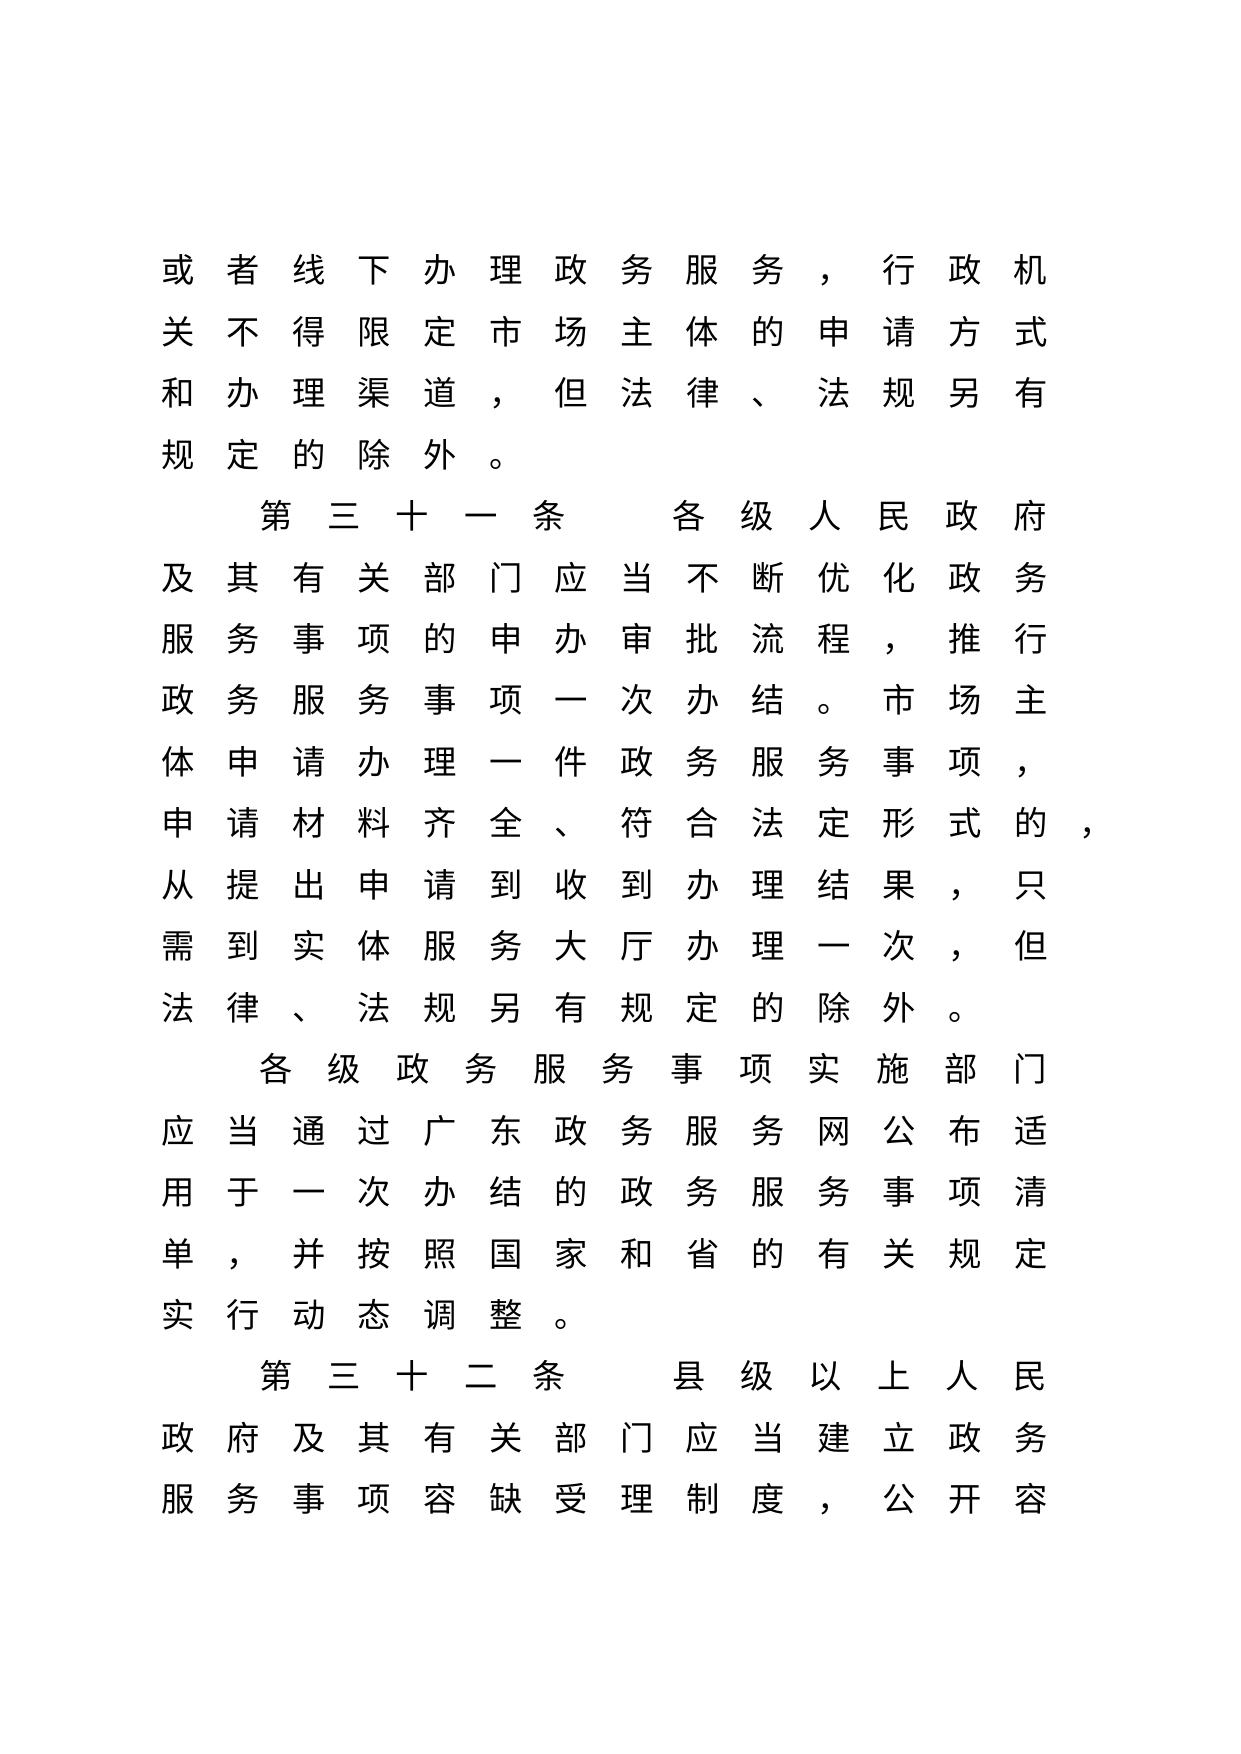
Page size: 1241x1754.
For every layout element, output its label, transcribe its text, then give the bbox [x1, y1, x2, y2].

text 各级政务服务事项实施部门应当通过广东政务服务网公布适用于一次办结的政务服务事项清单，并按照国家和省的有关规定实行动态调整。 [161, 1036, 1079, 1344]
text 第三十一条 各级人民政府及其有关部门应当不断优化政务服务事项的申办审批流程，推行政务服务事项一次办结。市场主体申请办理一件政务服务事项，申请材料齐全、符合法定形式的，从提出申请到收到办理结果，只需到实体服务大厅办理一次，但法律、法规另有规定的除外。 [161, 483, 1079, 1036]
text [161, 1344, 1079, 1528]
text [161, 237, 1079, 483]
